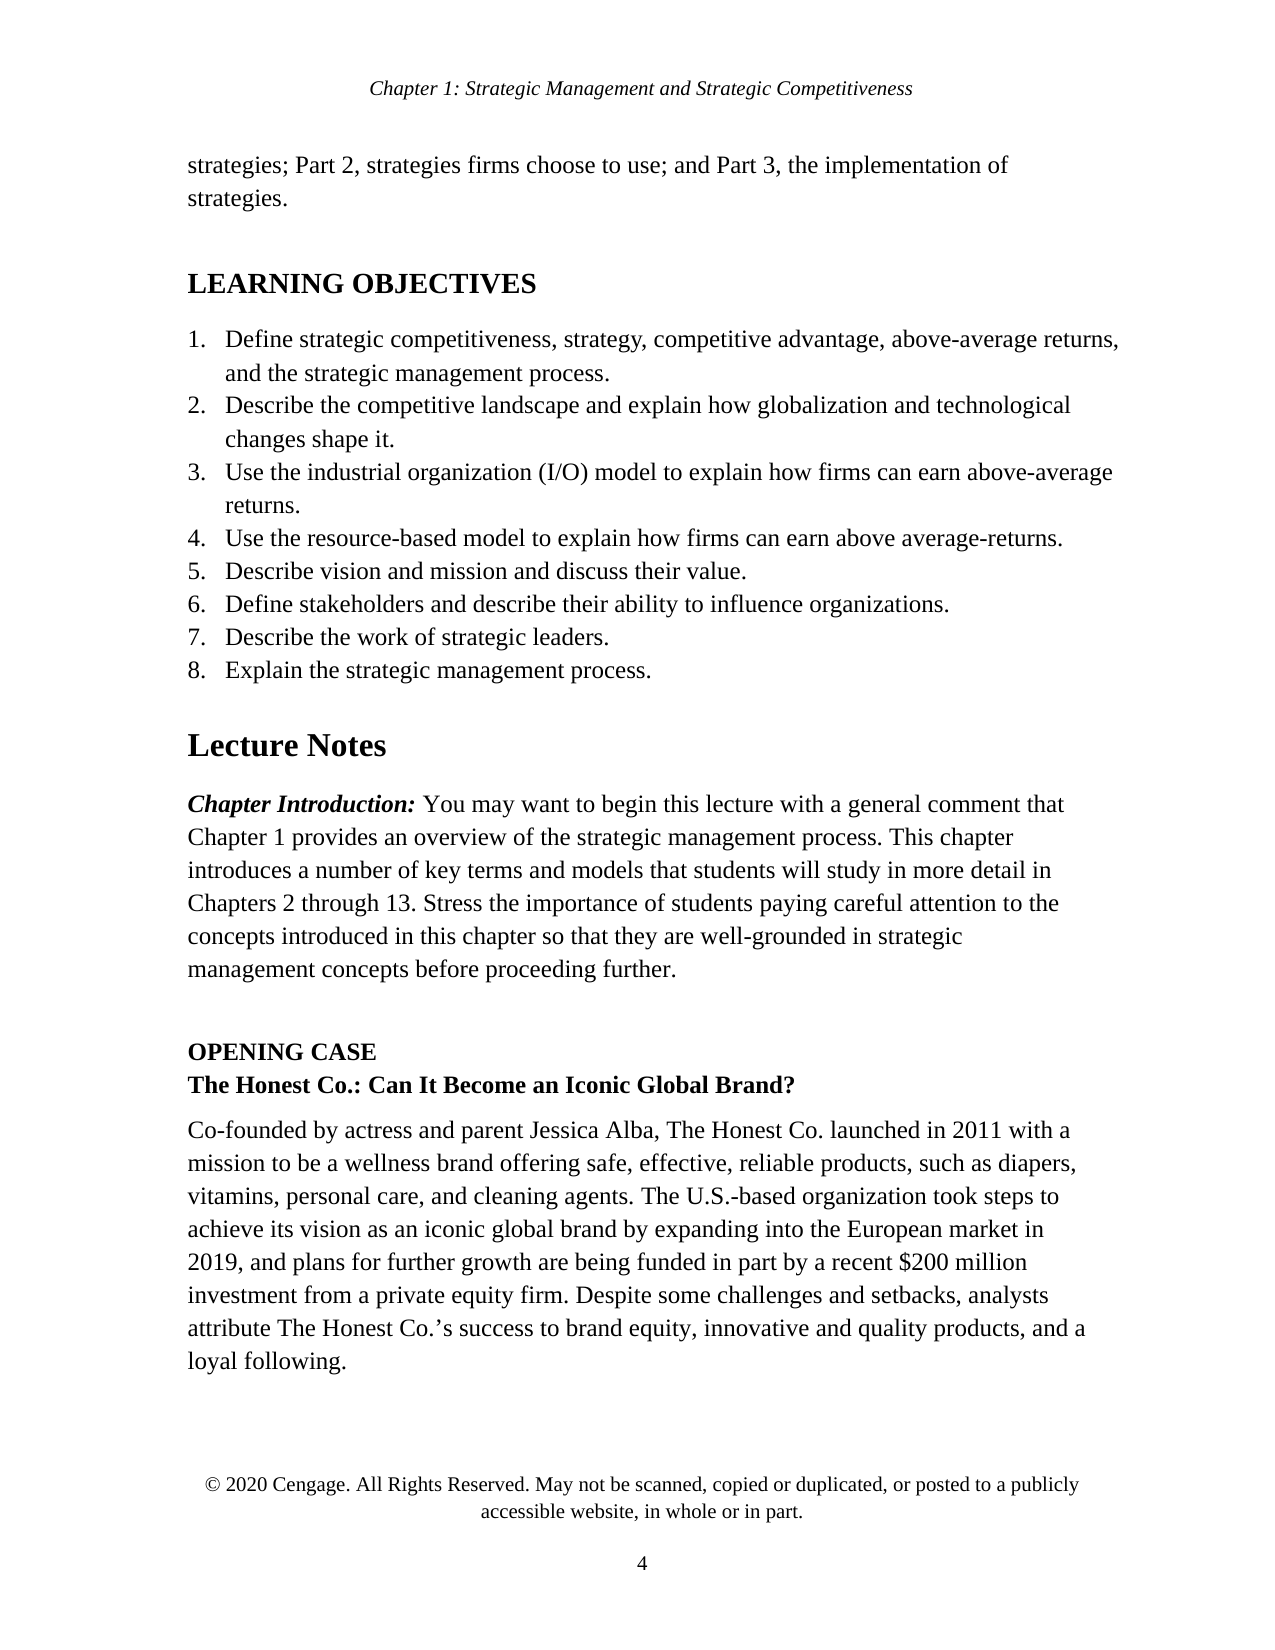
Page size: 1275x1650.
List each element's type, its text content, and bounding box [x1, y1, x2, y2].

text Co-founded by actress and parent Jessica Alba, The Honest Co. launched in 2011 with a mission to be a wellness brand offering safe, effective, reliable products, such as diapers, vitamins, personal care, and cleaning agents. The U.S.-based organization took steps to achieve its vision as an iconic global brand by expanding into the European market in 2019, and plans for further growth are being funded in part by a recent $200 million investment from a private equity firm. Despite some challenges and setbacks, analysts attribute The Honest Co.’s success to brand equity, innovative and quality products, and a loyal following. [187, 1115, 1096, 1375]
subtitle The Honest Co.: Can It Become an Iconic Global Brand? [187, 1070, 1096, 1098]
list 4. Use the resource-based model to explain how firms can earn above average-returns. [187, 523, 1125, 551]
list 7. Describe the work of strategic leaders. [187, 622, 1125, 651]
list 1. Define strategic competitiveness, strategy, competitive advantage, above-average returns, and the strategic management process. [187, 324, 1125, 386]
list 5. Describe vision and mission and discuss their value. [187, 556, 1125, 584]
subtitle LEARNING OBJECTIVES [187, 266, 1021, 299]
list 2. Describe the competitive landscape and explain how globalization and technological changes shape it. [187, 391, 1125, 452]
list 8. Explain the strategic management process. [187, 655, 1125, 683]
list 6. Define stakeholders and describe their ability to influence organizations. [187, 589, 1125, 617]
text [187, 150, 1096, 212]
list 3. Use the industrial organization (I/O) model to explain how firms can earn above-average returns. [187, 457, 1125, 518]
subtitle OPENING CASE [187, 1037, 1096, 1066]
subtitle Lecture Notes [187, 725, 1021, 764]
text Chapter Introduction: You may want to begin this lecture with a general comment that Chapter 1 provides an overview of the strategic management process. This chapter introduces a number of key terms and models that students will study in more detail in Chapters 2 through 13. Stress the importance of students paying careful attention to the concepts introduced in this chapter so that they are well-grounded in strategic management concepts before proceeding further. [187, 789, 1096, 982]
